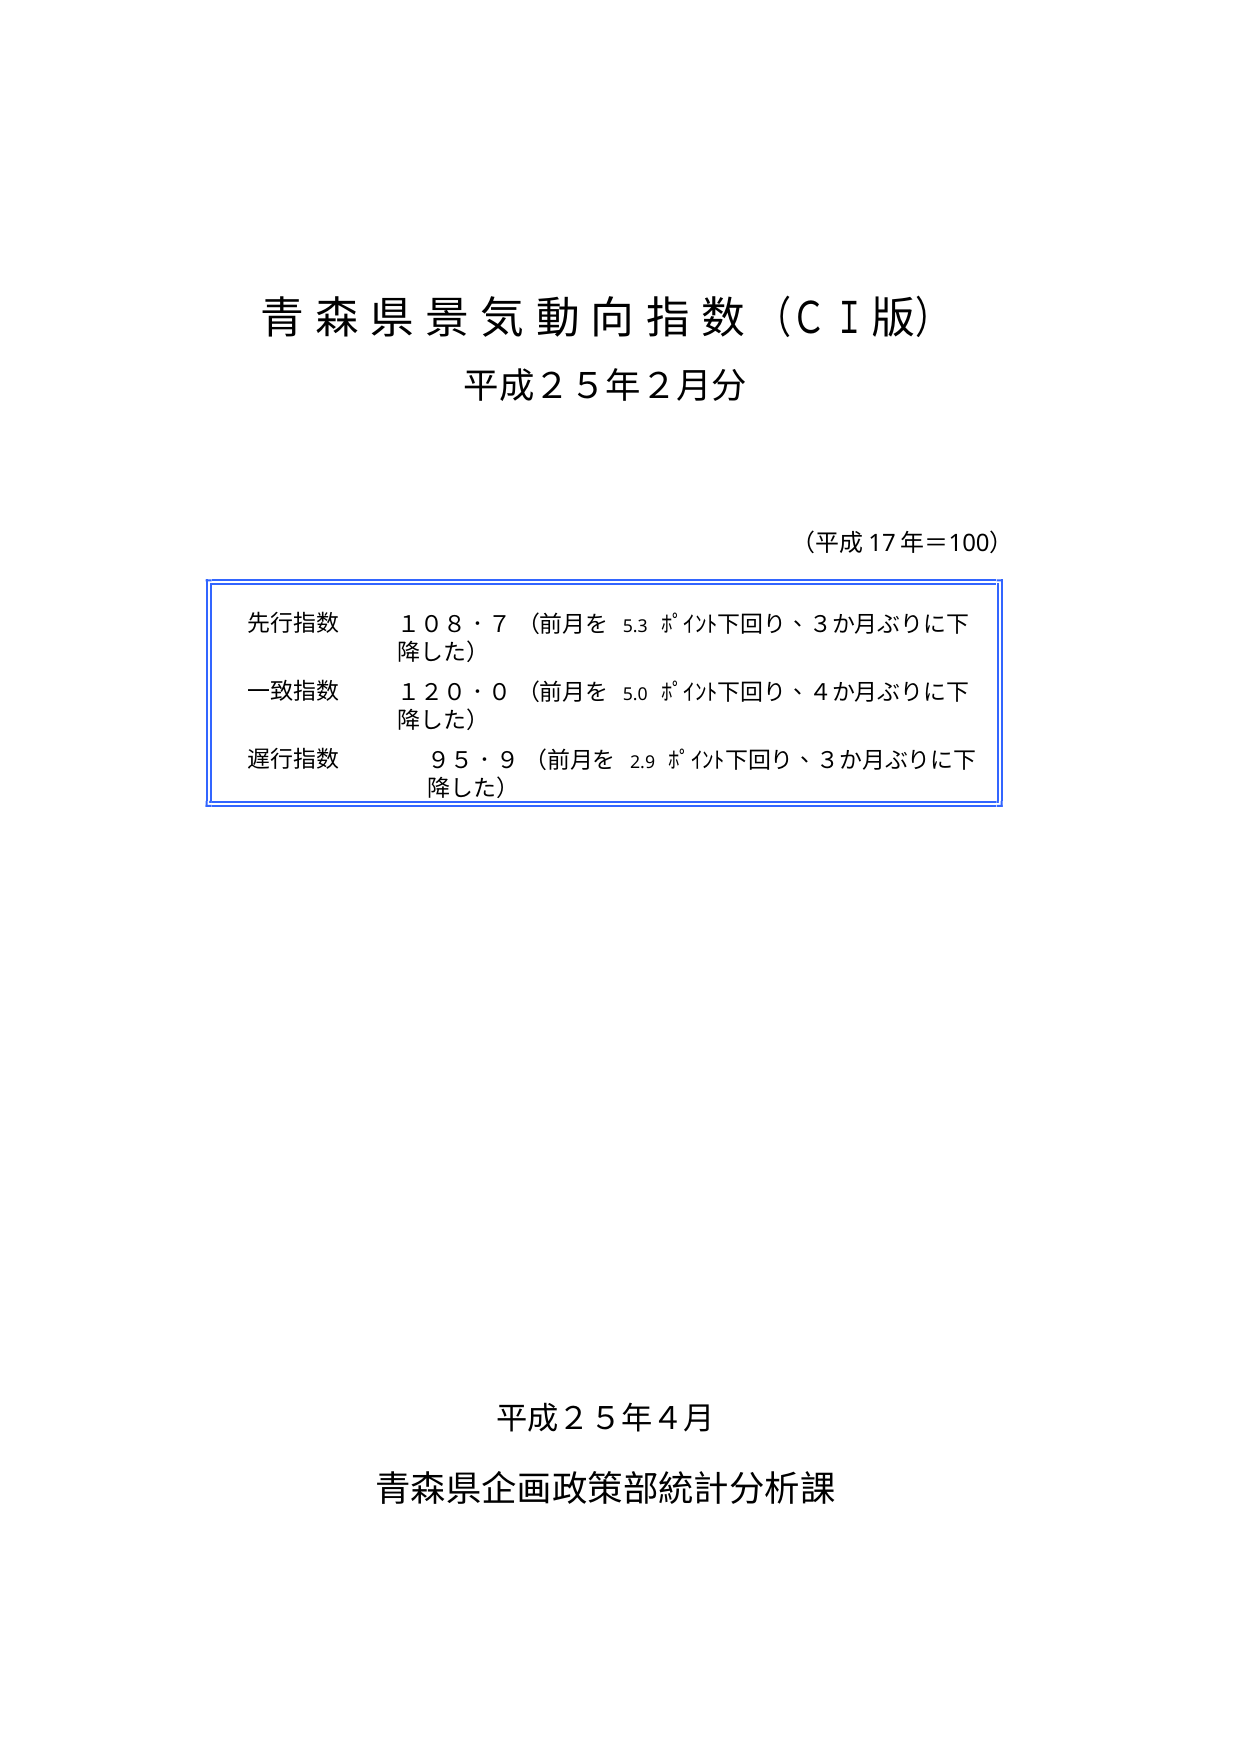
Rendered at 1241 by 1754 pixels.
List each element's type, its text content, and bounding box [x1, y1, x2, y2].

text 青 森 県 景 気 動 向 指 数 （Ｃ Ｉ 版） [133, 286, 1077, 346]
text 青森県企画政策部統計分析課 [133, 1463, 1077, 1512]
text 平成２５年２月分 [133, 360, 1077, 408]
text （平成17年＝100） [791, 526, 1159, 559]
text 平成２５年４月 [133, 1396, 1077, 1438]
